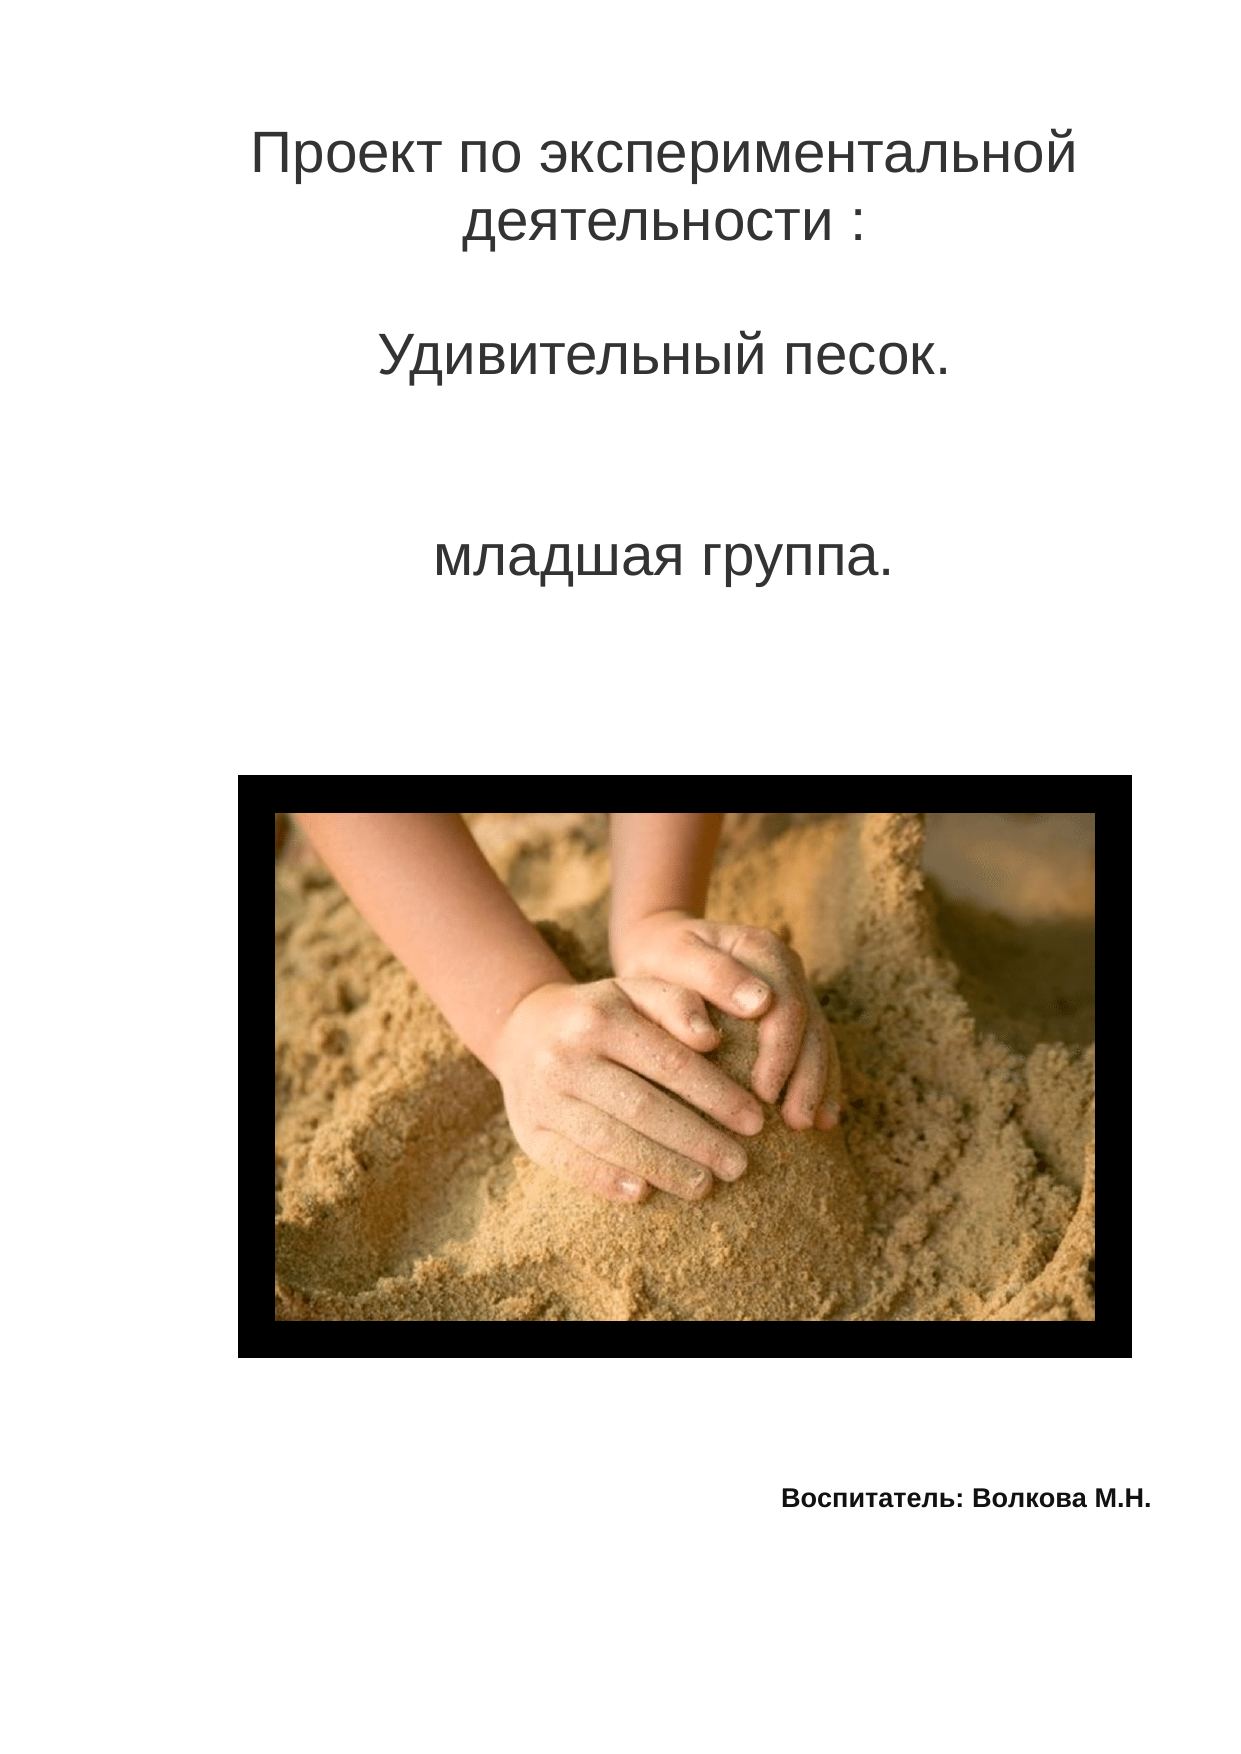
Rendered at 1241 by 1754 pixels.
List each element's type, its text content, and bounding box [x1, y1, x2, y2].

picture [275, 813, 1095, 1321]
text Проект по экспериментальной деятельности : [177, 118, 1152, 252]
text Воспитатель: Волкова М.Н. [177, 1482, 1152, 1513]
text младшая группа. [177, 521, 1152, 588]
text Удивительный песок. [177, 319, 1152, 386]
